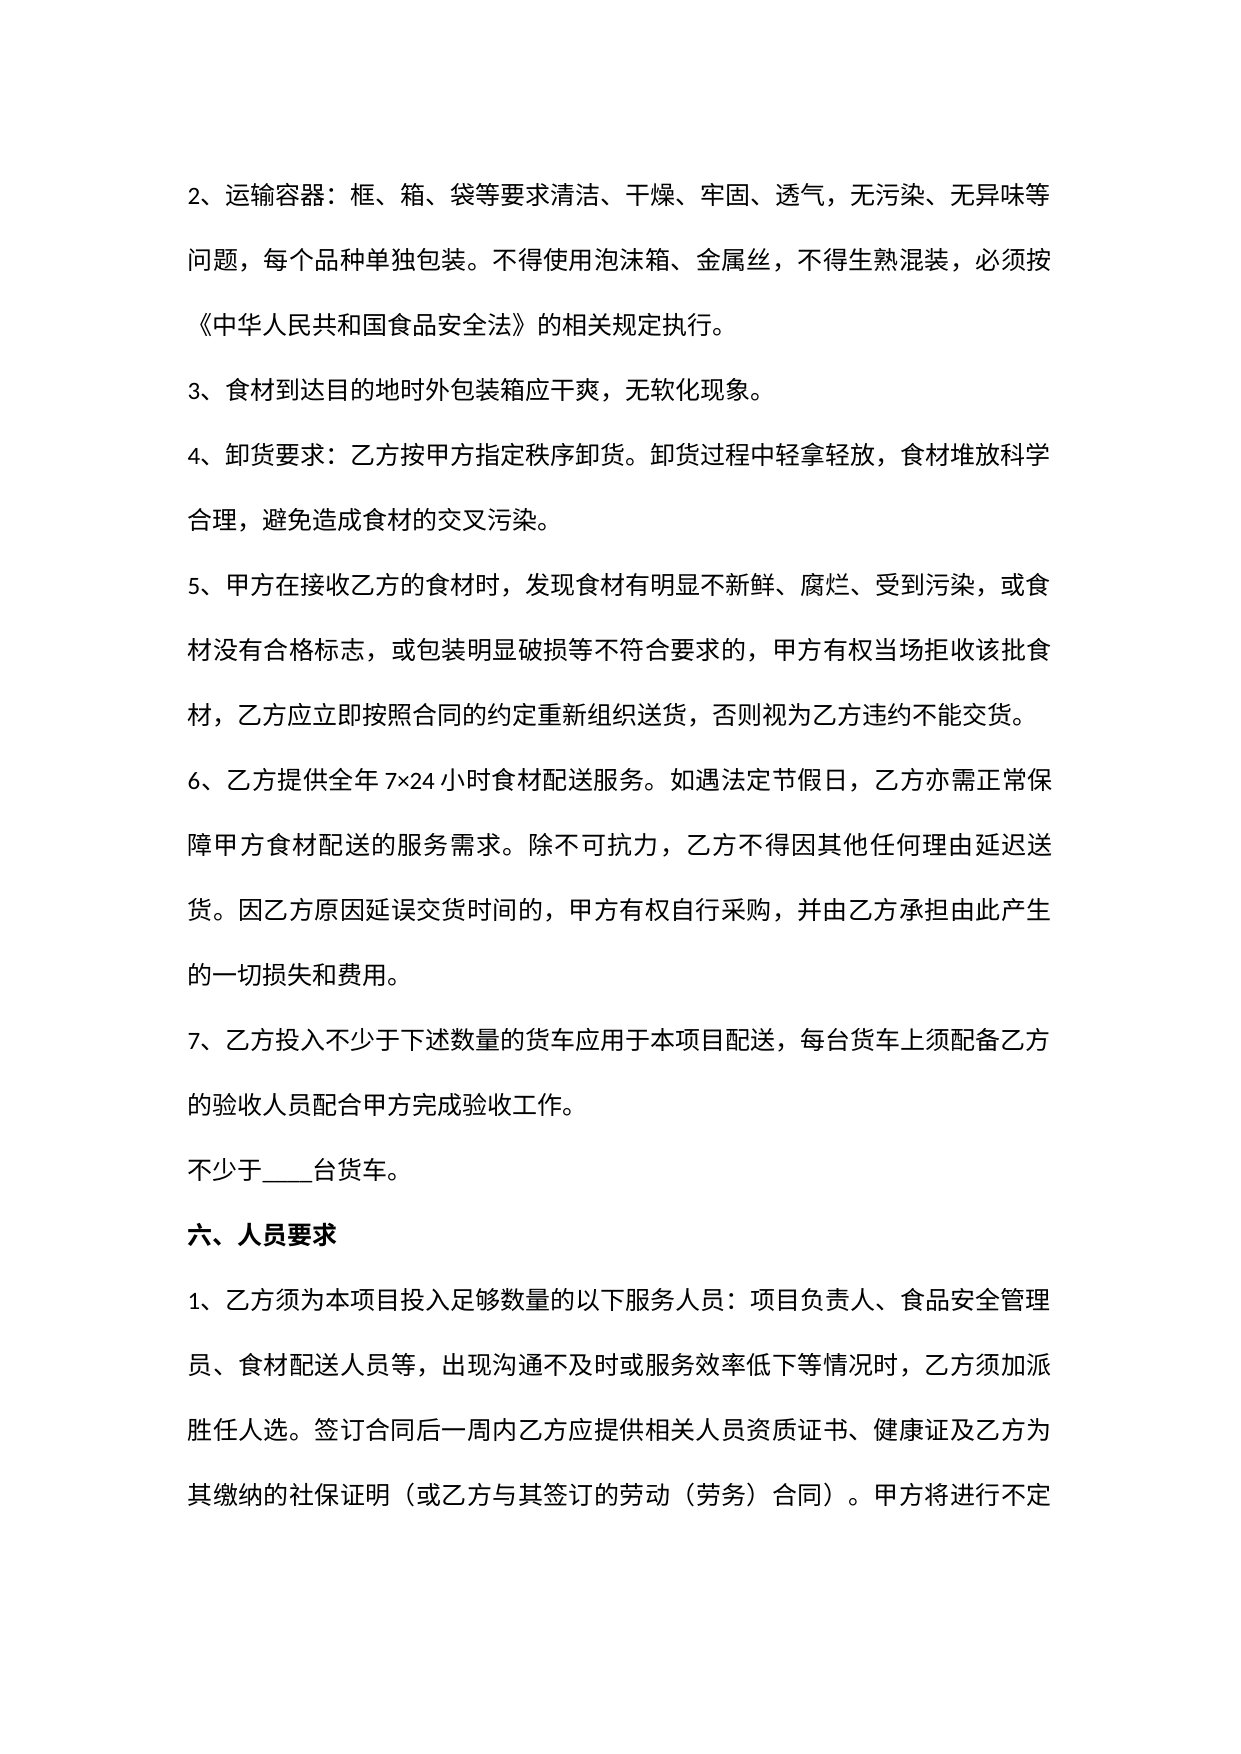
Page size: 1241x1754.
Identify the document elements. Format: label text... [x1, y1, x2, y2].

text 5、甲方在接收乙方的食材时，发现食材有明显不新鲜、腐烂、受到污染，或食材没有合格标志，或包装明显破损等不符合要求的，甲方有权当场拒收该批食材，乙方应立即按照合同的约定重新组织送货，否则视为乙方违约不能交货。 [187, 552, 1053, 747]
text 7、乙方投入不少于下述数量的货车应用于本项目配送，每台货车上须配备乙方的验收人员配合甲方完成验收工作。 [187, 1007, 1053, 1137]
text 不少于____台货车。 [187, 1137, 1053, 1202]
text 4、卸货要求：乙方按甲方指定秩序卸货。卸货过程中轻拿轻放，食材堆放科学合理，避免造成食材的交叉污染。 [187, 422, 1053, 552]
text 3、食材到达目的地时外包装箱应干爽，无软化现象。 [187, 357, 1053, 422]
text 六、人员要求 [187, 1202, 1053, 1267]
text 2、运输容器：框、箱、袋等要求清洁、干燥、牢固、透气，无污染、无异味等问题，每个品种单独包装。不得使用泡沫箱、金属丝，不得生熟混装，必须按《中华人民共和国食品安全法》的相关规定执行。 [187, 162, 1053, 357]
text 6、乙方提供全年7×24小时食材配送服务。如遇法定节假日，乙方亦需正常保障甲方食材配送的服务需求。除不可抗力，乙方不得因其他任何理由延迟送货。因乙方原因延误交货时间的，甲方有权自行采购，并由乙方承担由此产生的一切损失和费用。 [187, 747, 1053, 1007]
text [187, 1267, 1053, 1527]
